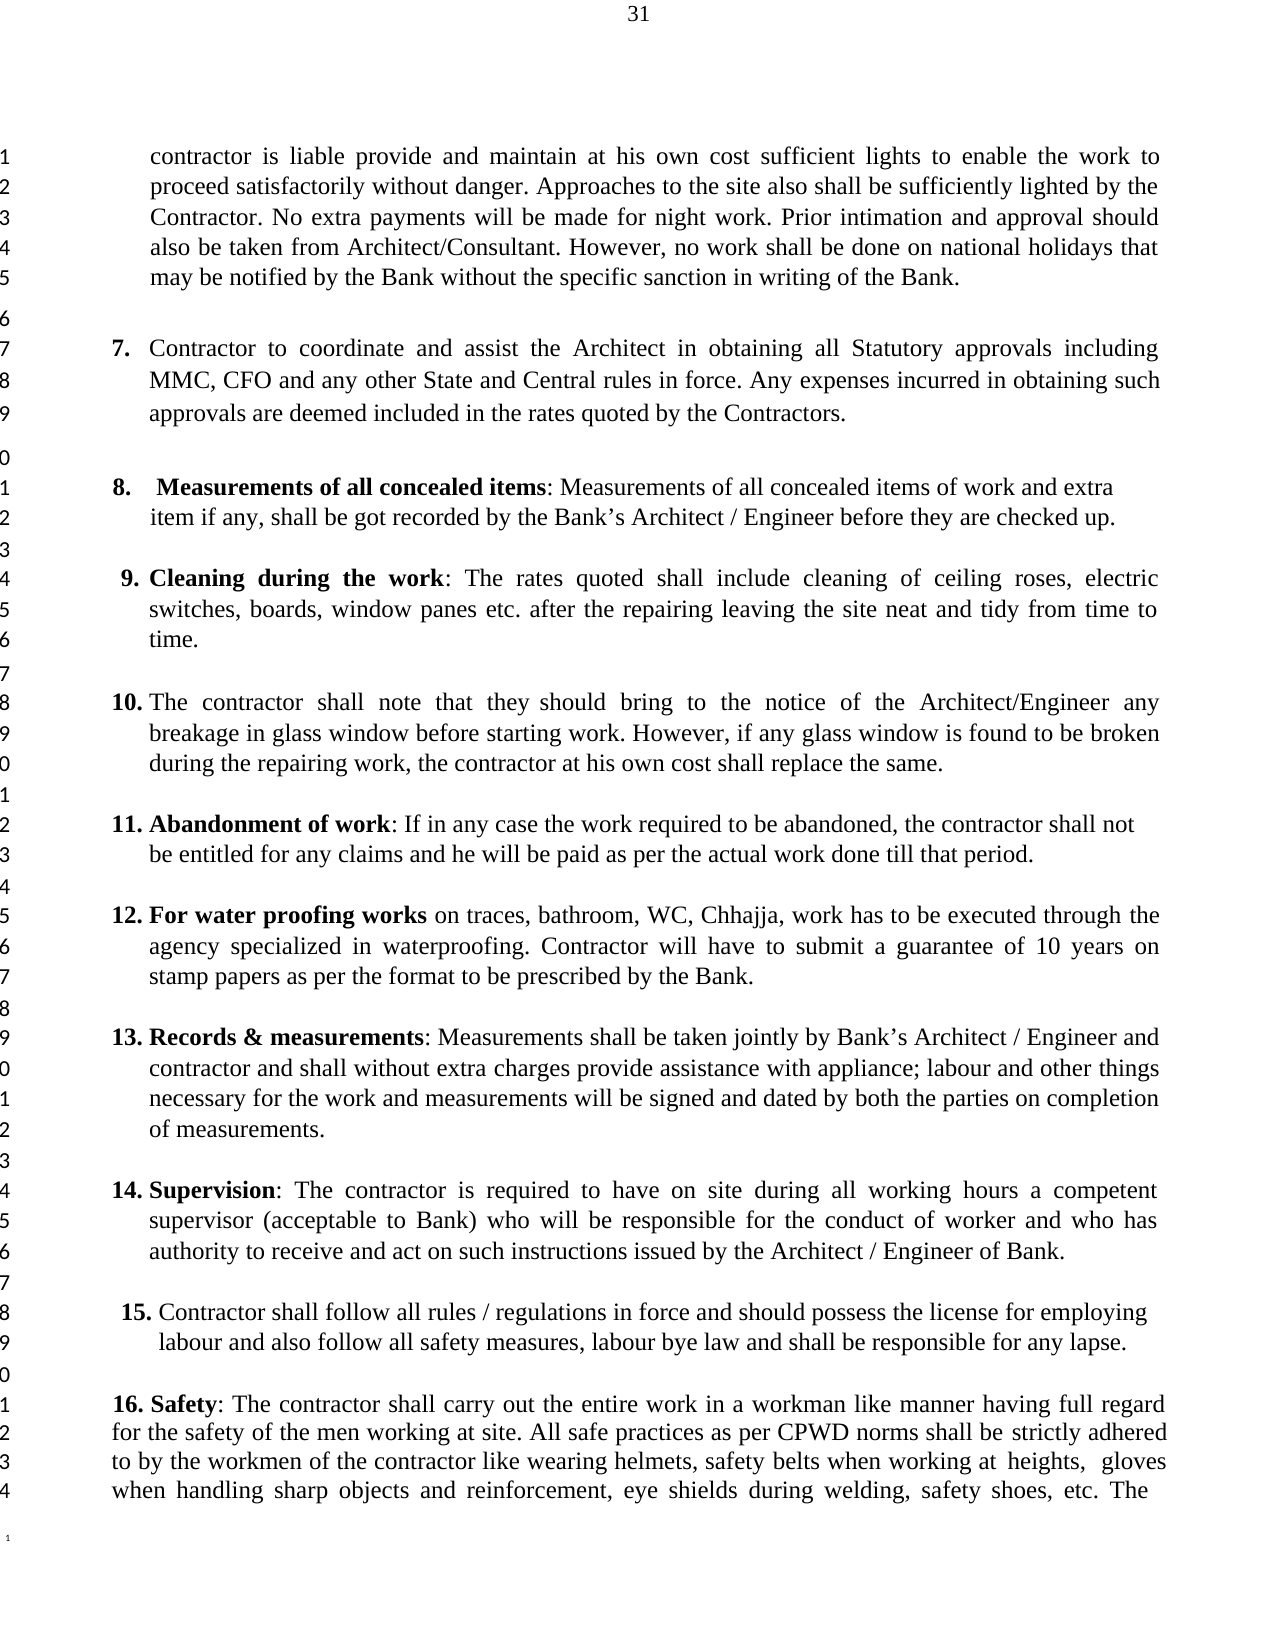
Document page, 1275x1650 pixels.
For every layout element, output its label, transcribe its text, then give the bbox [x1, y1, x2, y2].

list Cleaning during the work: The rates quoted shall include cleaning of ceiling roses, electric switches, boards, window panes etc. after the repairing leaving the site neat and tidy from time to time. [121, 563, 1159, 653]
list Contractor to coordinate and assist the Architect in obtaining all Statutory approvals including MMC, CFO and any other State and Central rules in force. Any expenses incurred in obtaining such approvals are deemed included in the rates quoted by the Contractors. [111, 333, 1160, 427]
list Supervision: The contractor is required to have on site during all working hours a competent supervisor (acceptable to Bank) who will be responsible for the conduct of worker and who has authority to receive and act on such instructions issued by the Architect / Engineer of Bank. [111, 1175, 1159, 1264]
text contractor is liable provide and maintain at his own cost sufficient lights to enable the work to proceed satisfactorily without danger. Approaches to the site also shall be sufficiently lighted by the Contractor. No extra payments will be made for night work. Prior intimation and approval should also be taken from Architect/Consultant. However, no work shall be done on national holidays that may be notified by the Bank without the specific sanction in writing of the Bank. [150, 141, 1160, 291]
list Contractor shall follow all rules / regulations in force and should possess the license for employing labour and also follow all safety measures, labour bye law and shall be responsible for any lapse. [121, 1297, 1160, 1356]
list Measurements of all concealed items: Measurements of all concealed items of work and extra item if any, shall be got recorded by the Bank’s Architect / Engineer before they are checked up. [112, 472, 1127, 531]
list The contractor shall note that they should bring to the notice of the Architect/Engineer any breakage in glass window before starting work. However, if any glass window is found to be broken during the repairing work, the contractor at his own cost shall replace the same. [111, 687, 1160, 777]
list For water proofing works on traces, bathroom, WC, Chhajja, work has to be executed through the agency specialized in waterproofing. Contractor will have to submit a guarantee of 10 years on stamp papers as per the format to be prescribed by the Bank. [111, 901, 1160, 990]
list Abandonment of work: If in any case the work required to be abandoned, the contractor shall not be entitled for any claims and he will be paid as per the actual work done till that period. [111, 809, 1159, 868]
list Records & measurements: Measurements shall be taken jointly by Bank’s Architect / Engineer and contractor and shall without extra charges provide assistance with appliance; labour and other things necessary for the work and measurements will be signed and dated by both the parties on completion of measurements. [111, 1022, 1160, 1142]
list Safety: The contractor shall carry out the entire work in a workman like manner having full regard for the safety of the men working at site. All safe practices as per CPWD norms shall be strictly adhered to by the workmen of the contractor like wearing helmets, safety belts when working at heights, gloves when handling sharp objects and reinforcement, eye shields during welding, safety shoes, etc. The [111, 1389, 1167, 1504]
